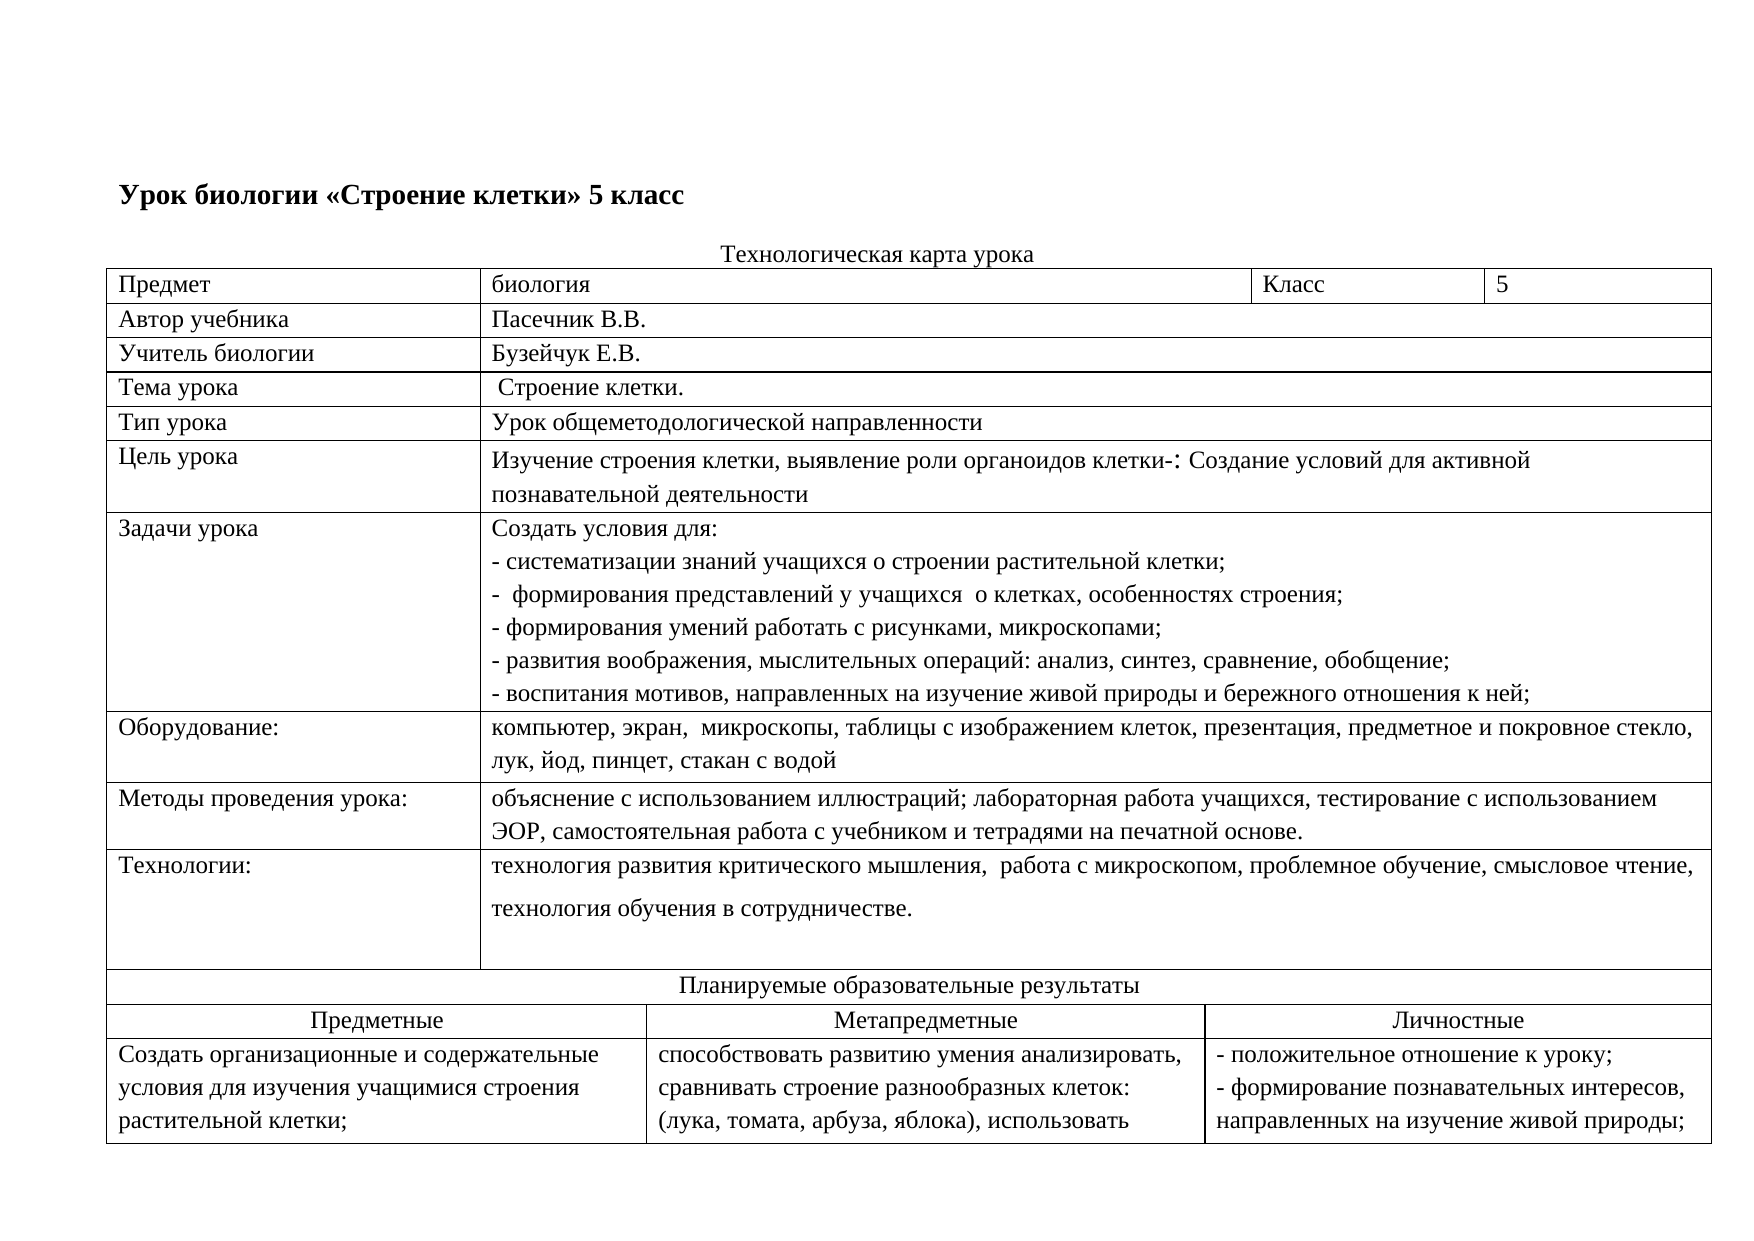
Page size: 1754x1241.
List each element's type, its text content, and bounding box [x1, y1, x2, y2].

table_header Предмет [107, 269, 480, 303]
table_cell Личностные [1206, 1005, 1711, 1038]
table_cell Цель урока [107, 441, 480, 512]
table_cell Оборудование: [107, 712, 480, 782]
table_header биология [481, 269, 1251, 303]
table_header 5 [1485, 269, 1711, 303]
table_cell Предметные [107, 1005, 646, 1038]
table_header Класс [1252, 269, 1484, 303]
table_cell Задачи урока [107, 513, 480, 711]
text Урок биологии «Строение клетки» 5 класс [118, 177, 1636, 211]
table_cell Планируемые образовательные результаты [107, 970, 1711, 1004]
table_cell Изучение строения клетки, выявление роли органоидов клетки-: Создание условий для активной познавательной деятельности [481, 441, 1711, 512]
text Технологическая карта урока [118, 239, 1636, 268]
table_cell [1206, 1039, 1711, 1143]
table_cell Строение клетки. [481, 373, 1711, 406]
table_cell Создать условия для: - систематизации знаний учащихся о строении растительной клетки; - формирования представлений у учащихся о клетках, особенностях строения; - формирования умений работать с рисунками, микроскопами; - развития воображения, мыслительных операций: анализ, синтез, сравнение, обобщение; - воспитания мотивов, направленных на изучение живой природы и бережного отношения к ней; [481, 513, 1711, 711]
table_cell Технологии: [107, 850, 480, 969]
table_cell Методы проведения урока: [107, 783, 480, 849]
table_cell Пасечник В.В. [481, 304, 1711, 337]
table_cell Тип урока [107, 407, 480, 440]
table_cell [107, 1039, 646, 1143]
table_cell Метапредметные [647, 1005, 1204, 1038]
table_cell Бузейчук Е.В. [481, 338, 1711, 371]
table_cell Урок общеметодологической направленности [481, 407, 1711, 440]
table_cell Тема урока [107, 373, 480, 406]
table_cell Учитель биологии [107, 338, 480, 371]
table_cell Автор учебника [107, 304, 480, 337]
table_cell объяснение с использованием иллюстраций; лабораторная работа учащихся, тестирование с использованием ЭОР, самостоятельная работа с учебником и тетрадями на печатной основе. [481, 783, 1711, 849]
table_cell компьютер, экран, микроскопы, таблицы с изображением клеток, презентация, предметное и покровное стекло, лук, йод, пинцет, стакан с водой [481, 712, 1711, 782]
table_cell технология развития критического мышления, работа с микроскопом, проблемное обучение, смысловое чтение, технология обучения в сотрудничестве. [481, 850, 1711, 969]
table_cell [647, 1039, 1204, 1143]
